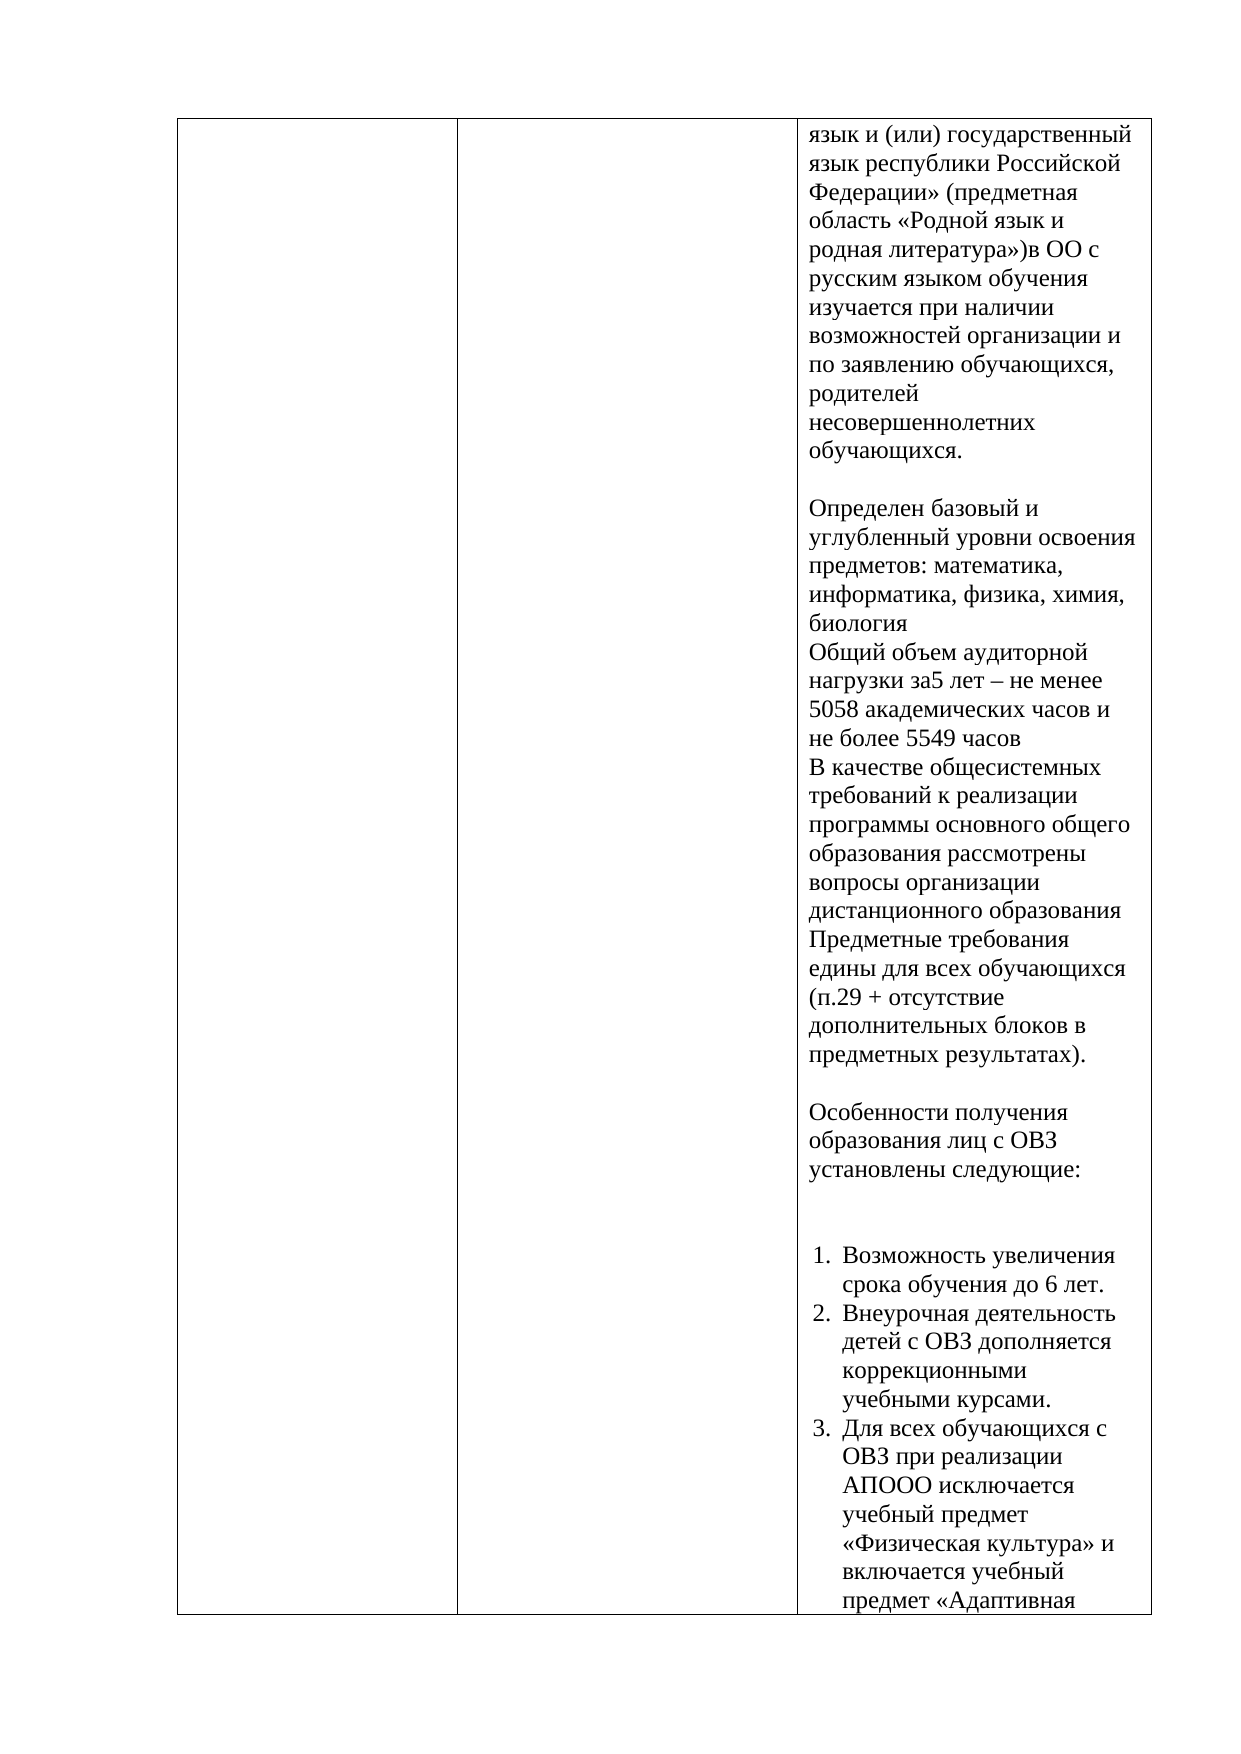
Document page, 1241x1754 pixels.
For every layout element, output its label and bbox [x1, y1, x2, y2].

table_cell [178, 119, 457, 1614]
table_cell [458, 119, 797, 1614]
table_cell [798, 119, 1151, 1614]
